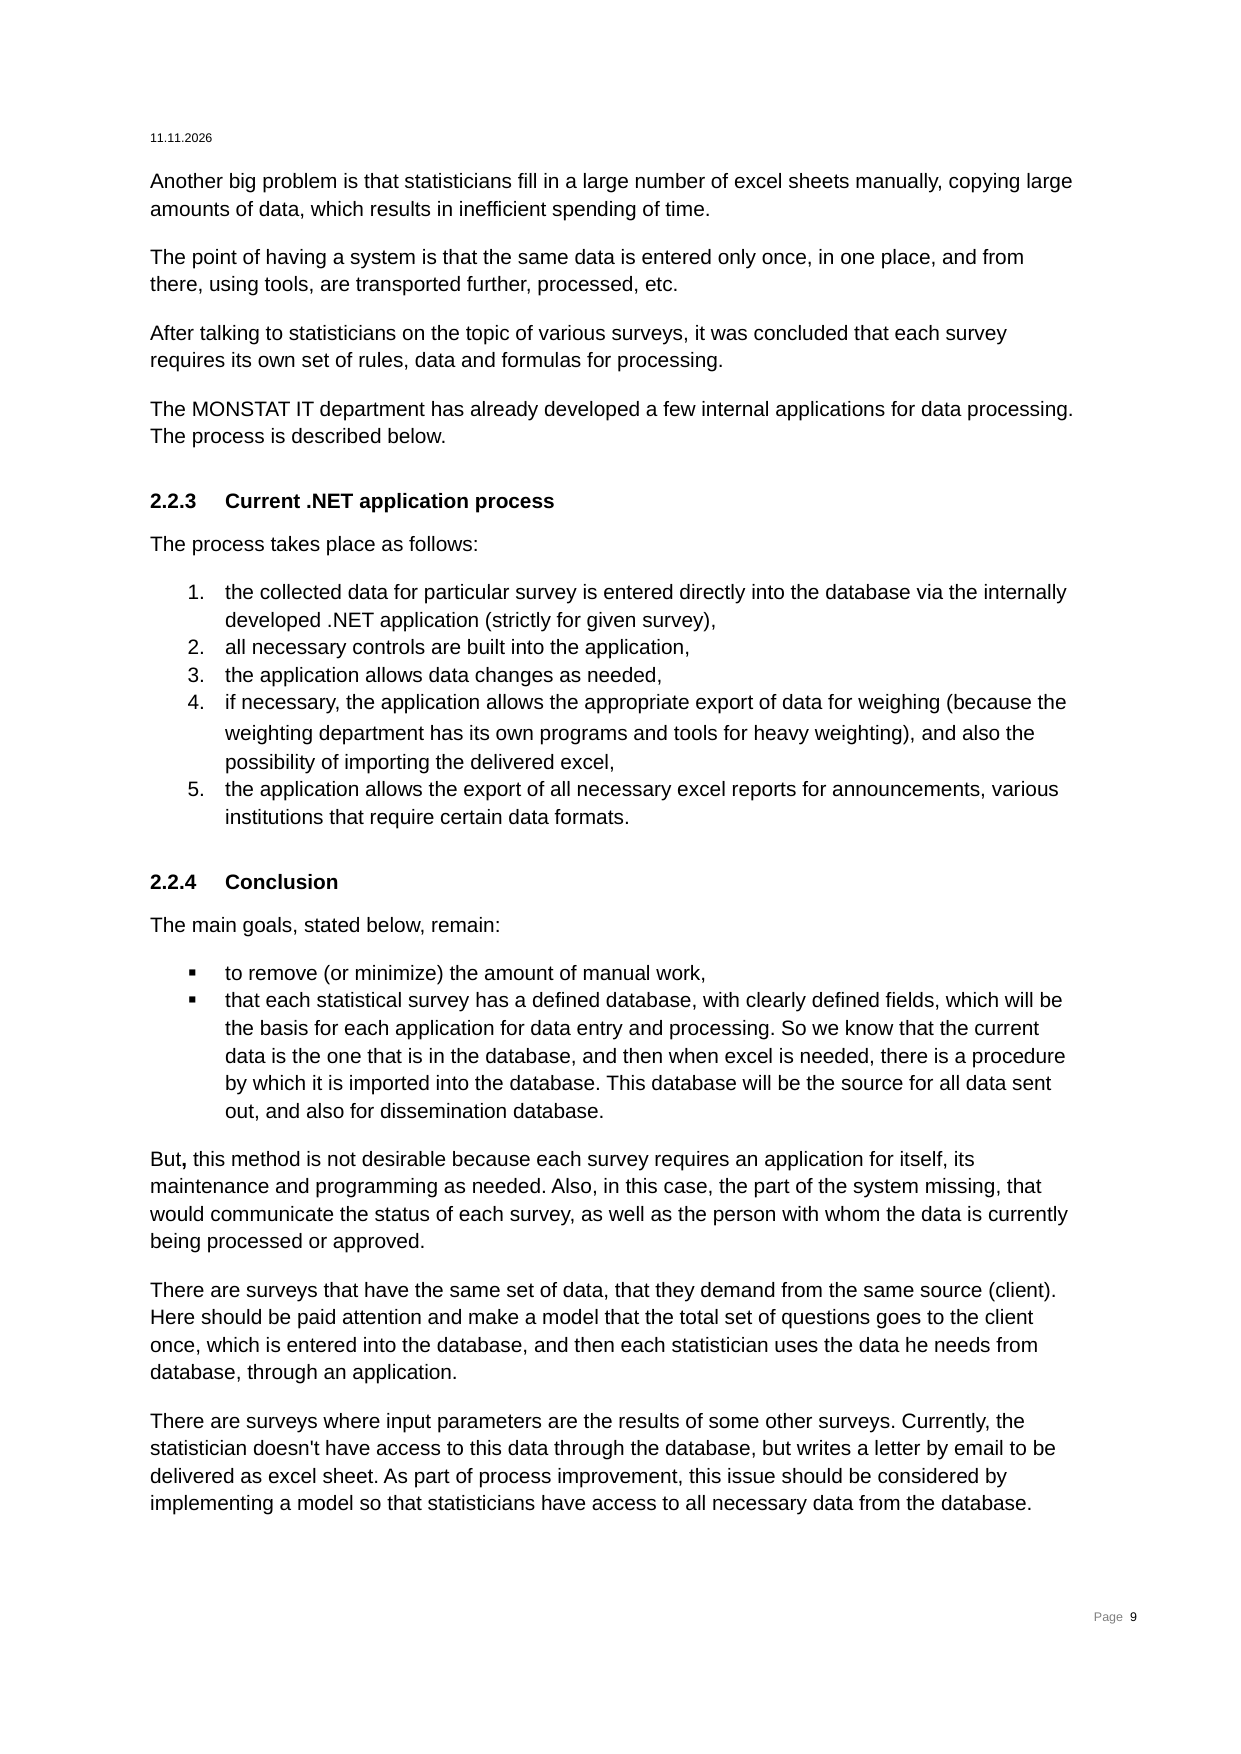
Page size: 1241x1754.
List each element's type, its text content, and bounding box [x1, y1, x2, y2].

list to remove (or minimize) the amount of manual work, [187, 961, 1075, 985]
list the collected data for particular survey is entered directly into the database via the internally developed .NET application (strictly for given survey), [187, 580, 1075, 631]
text After talking to statisticians on the topic of various surveys, it was concluded that each survey requires its own set of rules, data and formulas for processing. [150, 321, 1075, 372]
text There are surveys where input parameters are the results of some other surveys. Currently, the statistician doesn't have access to this data through the database, but writes a letter by email to be delivered as excel sheet. As part of process improvement, this issue should be considered by implementing a model so that statisticians have access to all necessary data from the database. [150, 1408, 1075, 1515]
list that each statistical survey has a defined database, with clearly defined fields, which will be the basis for each application for data entry and processing. So we know that the current data is the one that is in the database, and then when excel is needed, there is a procedure by which it is imported into the database. This database will be the source for all data sent out, and also for dissemination database. [187, 988, 1075, 1122]
list Conclusion [150, 870, 1075, 894]
text The point of having a system is that the same data is entered only once, in one place, and from there, using tools, are transported further, processed, etc. [150, 245, 1075, 296]
text But, this method is not desirable because each survey requires an application for itself, its maintenance and programming as needed. Also, in this case, the part of the system missing, that would communicate the status of each survey, as well as the person with whom the data is currently being processed or approved. [150, 1147, 1075, 1253]
list Current .NET application process [150, 489, 1075, 513]
text The process takes place as follows: [150, 532, 1075, 556]
text The MONSTAT IT department has already developed a few internal applications for data processing. The process is described below. [150, 396, 1075, 448]
list if necessary, the application allows the appropriate export of data for weighing (because the weighting department has its own programs and tools for heavy weighting), and also the possibility of importing the delivered excel, [187, 690, 1075, 774]
list the application allows data changes as needed, [187, 662, 1075, 686]
list the application allows the export of all necessary excel reports for announcements, various institutions that require certain data formats. [187, 777, 1075, 829]
text Another big problem is that statisticians fill in a large number of excel sheets manually, copying large amounts of data, which results in inefficient spending of time. [150, 169, 1075, 220]
list all necessary controls are built into the application, [187, 635, 1075, 659]
text There are surveys that have the same set of data, that they demand from the same source (client). Here should be paid attention and make a model that the total set of questions goes to the client once, which is entered into the database, and then each statistician uses the data he needs from database, through an application. [150, 1278, 1075, 1384]
text The main goals, stated below, remain: [150, 912, 1075, 936]
